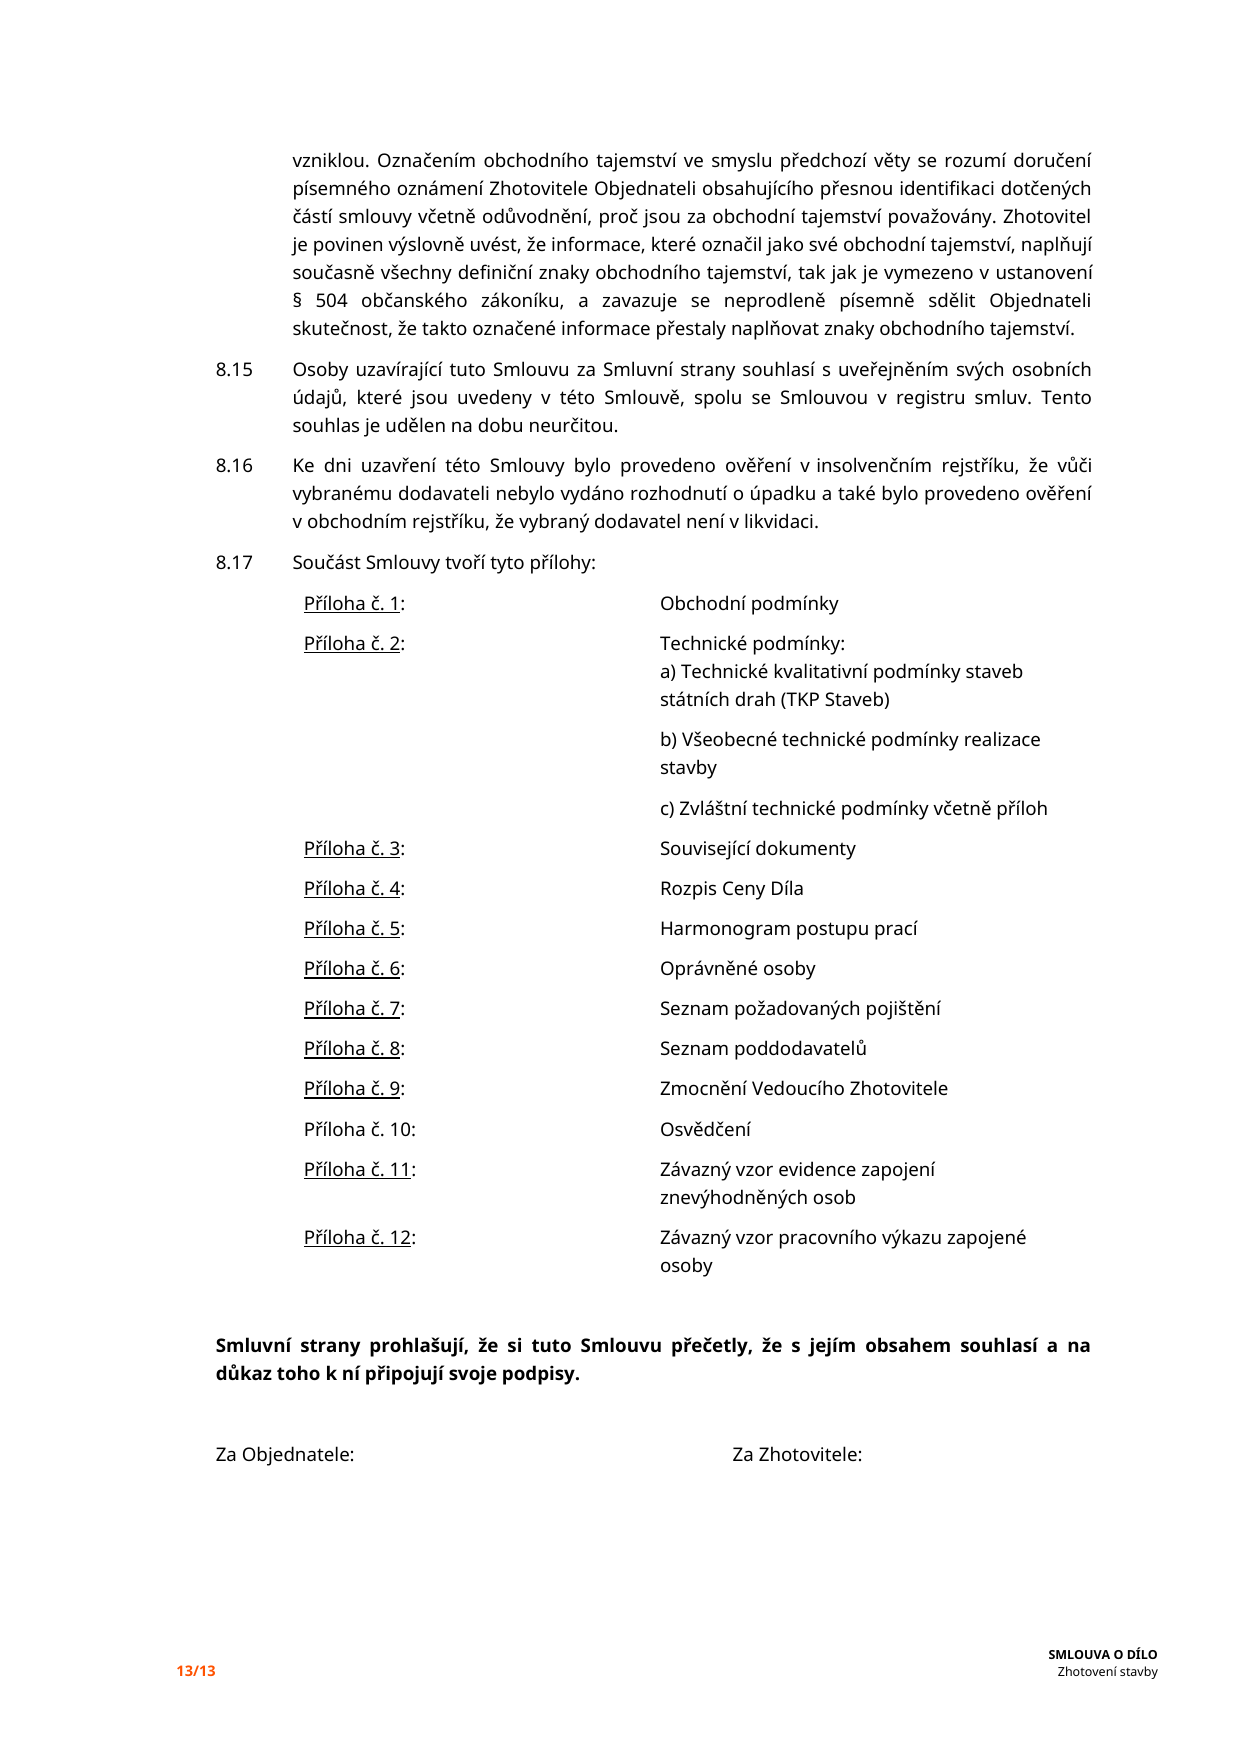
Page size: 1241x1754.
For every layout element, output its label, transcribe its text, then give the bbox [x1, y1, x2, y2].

table_cell Příloha č. 8: [216, 1036, 572, 1076]
table_cell Rozpis Ceny Díla [572, 875, 1093, 915]
table_cell Technické podmínky: a) Technické kvalitativní podmínky staveb státních drah (TKP Staveb) b) Všeobecné technické podmínky realizace stavby c) Zvláštní technické podmínky včetně příloh [572, 630, 1093, 835]
text Smluvní strany prohlašují, že si tuto Smlouvu přečetly, že s jejím obsahem souhlasí a na důkaz toho k ní připojují svoje podpisy. [216, 1333, 1093, 1386]
table_cell Příloha č. 6: [216, 955, 572, 996]
text Součást Smlouvy tvoří tyto přílohy: [216, 549, 1093, 575]
table_cell Související dokumenty [572, 835, 1093, 875]
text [216, 147, 1093, 341]
table_cell Příloha č. 10: [216, 1116, 572, 1156]
table_cell Závazný vzor pracovního výkazu zapojené osoby [572, 1224, 1093, 1292]
table_cell Harmonogram postupu prací [572, 915, 1093, 955]
table_cell Příloha č. 4: [216, 875, 572, 915]
table_cell Příloha č. 12: [216, 1224, 572, 1292]
text Ke dni uzavření této Smlouvy bylo provedeno ověření v insolvenčním rejstříku, že vůči vybranému dodavateli nebylo vydáno rozhodnutí o úpadku a také bylo provedeno ověření v obchodním rejstříku, že vybraný dodavatel není v likvidaci. [216, 453, 1093, 534]
text Za Objednatele: Za Zhotovitele: [216, 1442, 1093, 1467]
table_cell Oprávněné osoby [572, 955, 1093, 996]
table_cell Příloha č. 7: [216, 996, 572, 1036]
table_cell Seznam požadovaných pojištění [572, 996, 1093, 1036]
table_header Obchodní podmínky [572, 590, 1093, 630]
table_cell Zmocnění Vedoucího Zhotovitele [572, 1076, 1093, 1116]
table_header Příloha č. 1: [216, 590, 572, 630]
table_cell Příloha č. 11: [216, 1156, 572, 1224]
table_cell Příloha č. 3: [216, 835, 572, 875]
table_cell Příloha č. 2: [216, 630, 572, 835]
table_cell Osvědčení [572, 1116, 1093, 1156]
text Osoby uzavírající tuto Smlouvu za Smluvní strany souhlasí s uveřejněním svých osobních údajů, které jsou uvedeny v této Smlouvě, spolu se Smlouvou v registru smluv. Tento souhlas je udělen na dobu neurčitou. [216, 356, 1093, 438]
table_cell Závazný vzor evidence zapojení znevýhodněných osob [572, 1156, 1093, 1224]
table_cell Příloha č. 5: [216, 915, 572, 955]
table_cell Seznam poddodavatelů [572, 1036, 1093, 1076]
table_cell Příloha č. 9: [216, 1076, 572, 1116]
